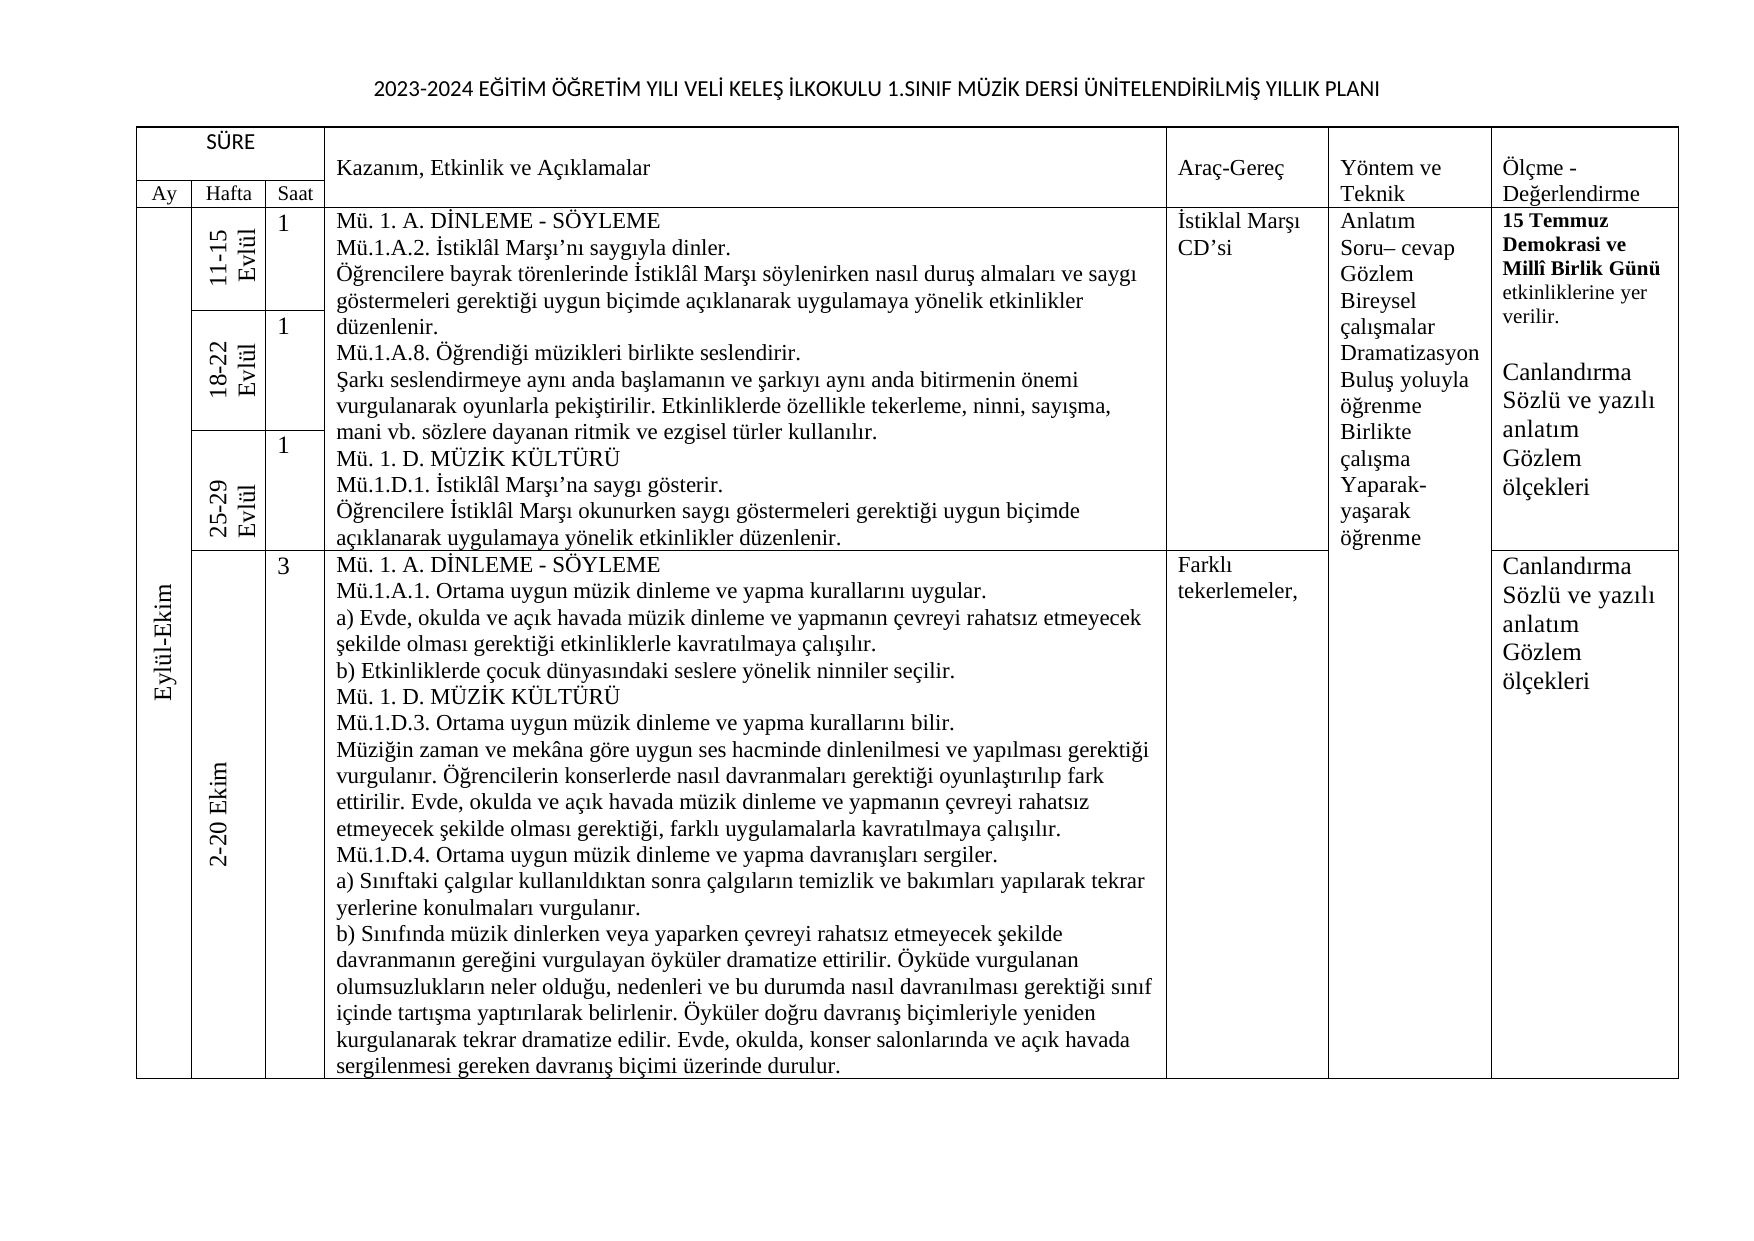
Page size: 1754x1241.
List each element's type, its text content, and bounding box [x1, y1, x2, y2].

table_header Araç-Gereç [1167, 128, 1328, 207]
table_header Yöntem ve Teknik [1329, 128, 1491, 207]
table_cell Canlandırma Sözlü ve yazılı anlatım Gözlem ölçekleri [1492, 551, 1678, 1078]
table_header SÜRE [137, 128, 324, 180]
table_cell Mü. 1. A. DİNLEME - SÖYLEME Mü.1.A.1. Ortama uygun müzik dinleme ve yapma kurallarını uygular. a) Evde, okulda ve açık havada müzik dinleme ve yapmanın çevreyi rahatsız etmeyecek şekilde olması gerektiği etkinliklerle kavratılmaya çalışılır. b) Etkinliklerde çocuk dünyasındaki seslere yönelik ninniler seçilir. Mü. 1. D. MÜZİK KÜLTÜRÜ Mü.1.D.3. Ortama uygun müzik dinleme ve yapma kurallarını bilir. Müziğin zaman ve mekâna göre uygun ses hacminde dinlenilmesi ve yapılması gerektiği vurgulanır. Öğrencilerin konserlerde nasıl davranmaları gerektiği oyunlaştırılıp fark ettirilir. Evde, okulda ve açık havada müzik dinleme ve yapmanın çevreyi rahatsız etmeyecek şekilde olması gerektiği, farklı uygulamalarla kavratılmaya çalışılır. Mü.1.D.4. Ortama uygun müzik dinleme ve yapma davranışları sergiler. a) Sınıftaki çalgılar kullanıldıktan sonra çalgıların temizlik ve bakımları yapılarak tekrar yerlerine konulmaları vurgulanır. b) Sınıfında müzik dinlerken veya yaparken çevreyi rahatsız etmeyecek şekilde davranmanın gereğini vurgulayan öyküler dramatize ettirilir. Öyküde vurgulanan olumsuzlukların neler olduğu, nedenleri ve bu durumda nasıl davranılması gerektiği sınıf içinde tartışma yaptırılarak belirlenir. Öyküler doğru davranış biçimleriyle yeniden kurgulanarak tekrar dramatize edilir. Evde, okulda, konser salonlarında ve açık havada sergilenmesi gereken davranış biçimi üzerinde durulur. [325, 551, 1166, 1078]
table_cell Ay [137, 181, 191, 207]
table_cell Mü. 1. A. DİNLEME - SÖYLEME Mü.1.A.2. İstiklâl Marşı’nı saygıyla dinler. Öğrencilere bayrak törenlerinde İstiklâl Marşı söylenirken nasıl duruş almaları ve saygı göstermeleri gerektiği uygun biçimde açıklanarak uygulamaya yönelik etkinlikler düzenlenir. Mü.1.A.8. Öğrendiği müzikleri birlikte seslendirir. Şarkı seslendirmeye aynı anda başlamanın ve şarkıyı aynı anda bitirmenin önemi vurgulanarak oyunlarla pekiştirilir. Etkinliklerde özellikle tekerleme, ninni, sayışma, mani vb. sözlere dayanan ritmik ve ezgisel türler kullanılır. Mü. 1. D. MÜZİK KÜLTÜRÜ Mü.1.D.1. İstiklâl Marşı’na saygı gösterir. Öğrencilere İstiklâl Marşı okunurken saygı göstermeleri gerektiği uygun biçimde açıklanarak uygulamaya yönelik etkinlikler düzenlenir. [325, 208, 1166, 550]
table_cell Saat [266, 181, 324, 207]
table_header Ölçme -Değerlendirme [1492, 128, 1678, 207]
table_cell 1 [266, 311, 324, 429]
table_cell 3 [266, 551, 324, 1078]
table_cell 1 [266, 208, 324, 310]
table_cell İstiklal Marşı CD’si [1167, 208, 1328, 550]
table_cell 2-20 Ekim [192, 551, 265, 1078]
table_cell Farklı tekerlemeler, [1167, 551, 1328, 1078]
table_cell 11-15 Eylül [192, 208, 265, 310]
table_cell 25-29 Eylül [192, 431, 265, 550]
table_cell 1 [266, 431, 324, 550]
table_cell 15 Temmuz Demokrasi ve Millî Birlik Günü etkinliklerine yer verilir. Canlandırma Sözlü ve yazılı anlatım Gözlem ölçekleri [1492, 208, 1678, 550]
table_cell Anlatım Soru– cevap Gözlem Bireysel çalışmalar Dramatizasyon Buluş yoluyla öğrenme Birlikte çalışma Yaparak-yaşarak öğrenme [1329, 208, 1491, 1078]
table_header Kazanım, Etkinlik ve Açıklamalar [325, 128, 1166, 207]
table_cell 18-22 Eylül [192, 311, 265, 429]
table_cell Eylül-Ekim [137, 208, 191, 1078]
table_cell Hafta [192, 181, 265, 207]
